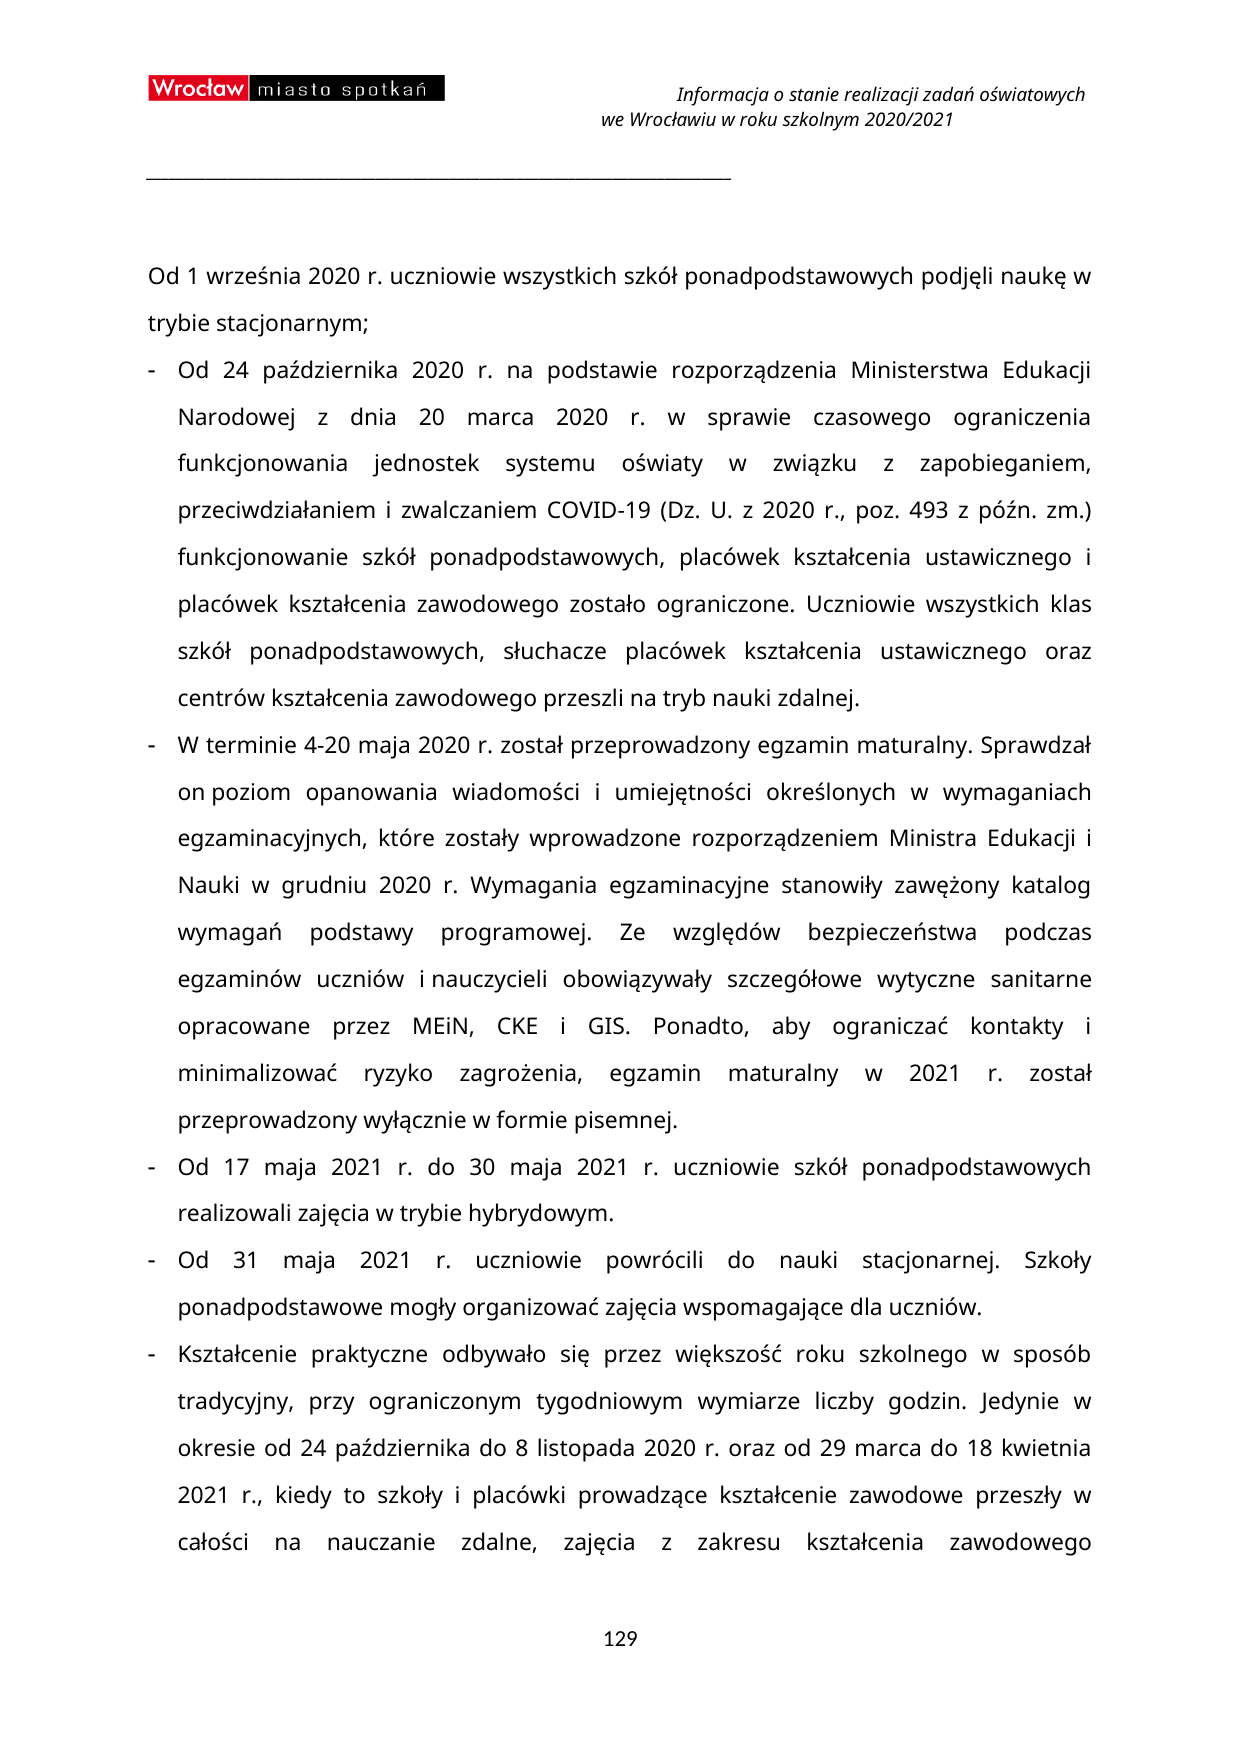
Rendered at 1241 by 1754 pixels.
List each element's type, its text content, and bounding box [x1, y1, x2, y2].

picture [147, 73, 445, 102]
list Od 24 października 2020 r. na podstawie rozporządzenia Ministerstwa Edukacji Narodowej z dnia 20 marca 2020 r. w sprawie czasowego ograniczenia funkcjonowania jednostek systemu oświaty w związku z zapobieganiem, przeciwdziałaniem i zwalczaniem COVID-19 (Dz. U. z 2020 r., poz. 493 z późn. zm.) funkcjonowanie szkół ponadpodstawowych, placówek kształcenia ustawicznego i placówek kształcenia zawodowego zostało ograniczone. Uczniowie wszystkich klas szkół ponadpodstawowych, słuchacze placówek kształcenia ustawicznego oraz centrów kształcenia zawodowego przeszli na tryb nauki zdalnej. [148, 354, 1093, 713]
list Od 17 maja 2021 r. do 30 maja 2021 r. uczniowie szkół ponadpodstawowych realizowali zajęcia w trybie hybrydowym. [148, 1151, 1093, 1229]
list W terminie 4-20 maja 2020 r. został przeprowadzony egzamin maturalny. Sprawdzał on poziom opanowania wiadomości i umiejętności określonych w wymaganiach egzaminacyjnych, które zostały wprowadzone rozporządzeniem Ministra Edukacji i Nauki w grudniu 2020 r. Wymagania egzaminacyjne stanowiły zawężony katalog wymagań podstawy programowej. Ze względów bezpieczeństwa podczas egzaminów uczniów i nauczycieli obowiązywały szczegółowe wytyczne sanitarne opracowane przez MEiN, CKE i GIS. Ponadto, aby ograniczać kontakty i minimalizować ryzyko zagrożenia, egzamin maturalny w 2021 r. został przeprowadzony wyłącznie w formie pisemnej. [148, 729, 1093, 1135]
list Od 31 maja 2021 r. uczniowie powrócili do nauki stacjonarnej. Szkoły ponadpodstawowe mogły organizować zajęcia wspomagające dla uczniów. [148, 1244, 1093, 1322]
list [148, 1338, 1093, 1557]
text Od 1 września 2020 r. uczniowie wszystkich szkół ponadpodstawowych podjęli naukę w trybie stacjonarnym; [148, 260, 1093, 338]
